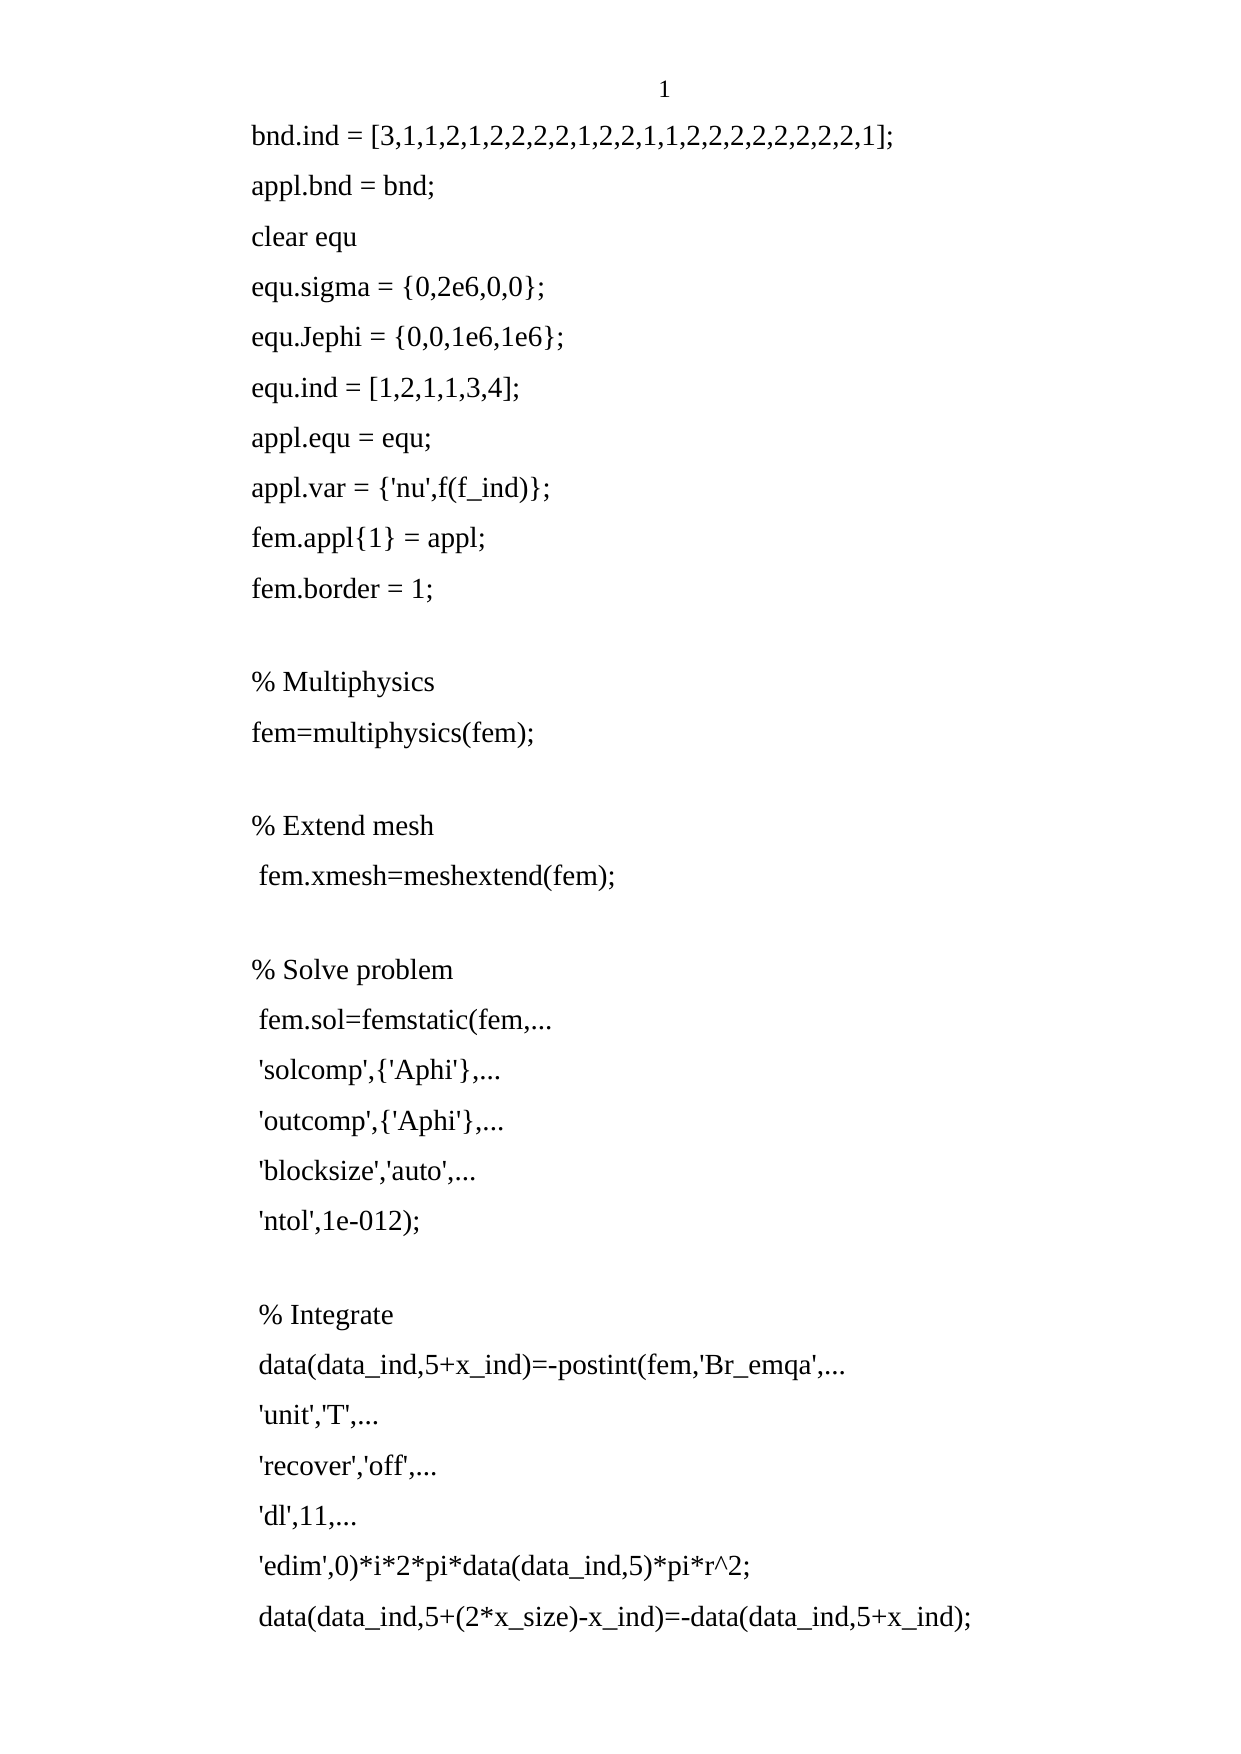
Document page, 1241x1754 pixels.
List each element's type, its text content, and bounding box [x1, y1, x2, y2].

text 'solcomp',{'Aphi'},... [177, 1052, 1152, 1086]
text 'edim',0)*i*2*pi*data(data_ind,5)*pi*r^2; [177, 1548, 1152, 1582]
text fem.appl{1} = appl; [177, 521, 1152, 554]
text equ.sigma = {0,2e6,0,0}; [177, 269, 1152, 303]
text data(data_ind,5+(2*x_size)-x_ind)=-data(data_ind,5+x_ind); [177, 1599, 1152, 1632]
text equ.Jephi = {0,0,1e6,1e6}; [177, 319, 1152, 353]
text 'recover','off',... [177, 1448, 1152, 1481]
text % Multiphysics [177, 664, 1152, 698]
text bnd.ind = [3,1,1,2,1,2,2,2,2,1,2,2,1,1,2,2,2,2,2,2,2,2,1]; [177, 118, 1152, 152]
text 'blocksize','auto',... [177, 1153, 1152, 1187]
text appl.equ = equ; [177, 420, 1152, 453]
text clear equ [177, 219, 1152, 252]
text fem.xmesh=meshextend(fem); [177, 858, 1152, 892]
text fem.border = 1; [177, 571, 1152, 604]
text fem.sol=femstatic(fem,... [177, 1002, 1152, 1036]
text 'ntol',1e-012); [177, 1203, 1152, 1237]
text 'outcomp',{'Aphi'},... [177, 1103, 1152, 1136]
text % Solve problem [177, 952, 1152, 985]
text % Integrate [177, 1297, 1152, 1330]
text % Extend mesh [177, 808, 1152, 842]
text appl.bnd = bnd; [177, 168, 1152, 202]
text equ.ind = [1,2,1,1,3,4]; [177, 370, 1152, 403]
text 'dl',11,... [177, 1498, 1152, 1532]
text fem=multiphysics(fem); [177, 715, 1152, 748]
text data(data_ind,5+x_ind)=-postint(fem,'Br_emqa',... [177, 1347, 1152, 1381]
text 'unit','T',... [177, 1397, 1152, 1431]
text appl.var = {'nu',f(f_ind)}; [177, 470, 1152, 504]
